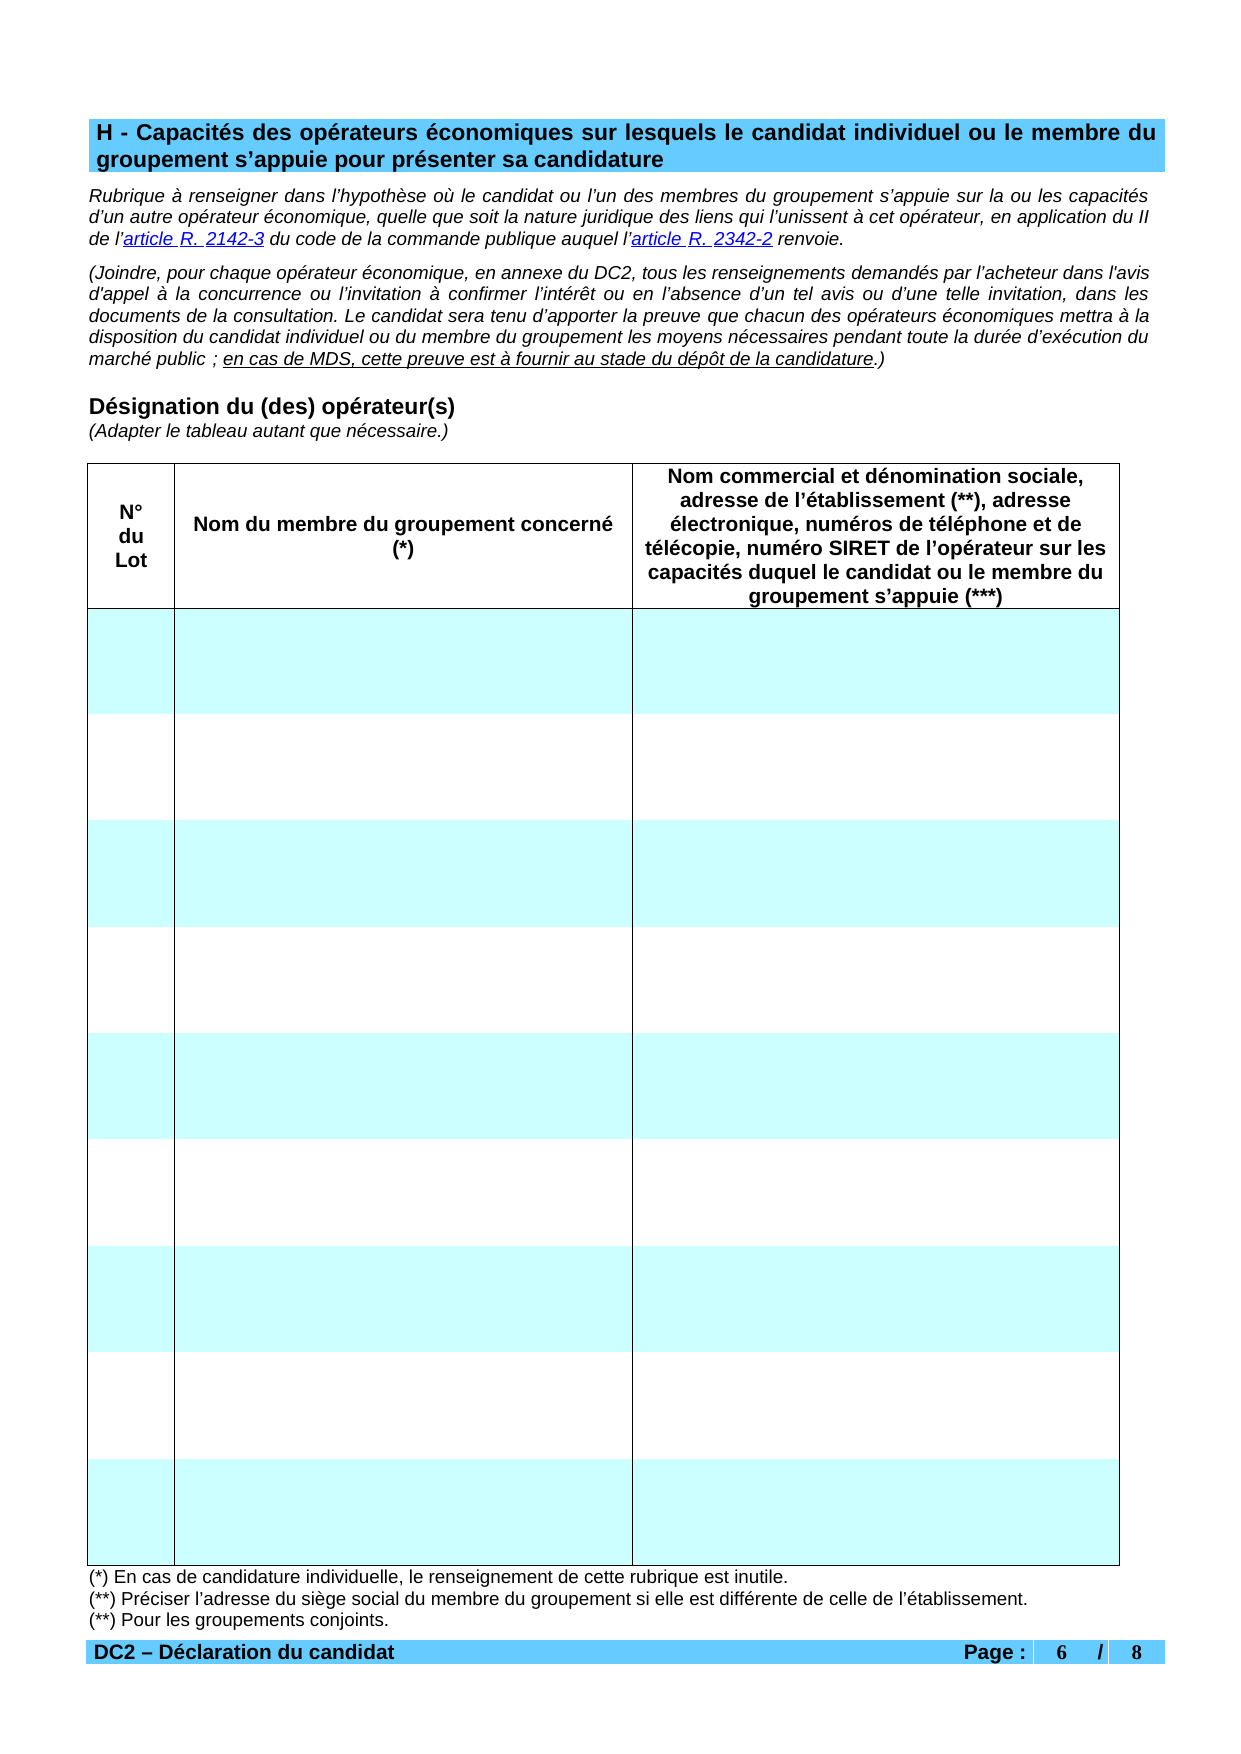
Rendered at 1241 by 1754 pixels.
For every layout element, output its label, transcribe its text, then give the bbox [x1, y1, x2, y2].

table_cell [633, 1139, 1119, 1246]
table_cell [633, 927, 1119, 1033]
table_cell [175, 1352, 632, 1458]
table_cell [175, 927, 632, 1033]
table_cell [633, 1246, 1119, 1352]
table_cell [88, 927, 174, 1033]
text (**) Préciser l’adresse du siège social du membre du groupement si elle est différente de celle de l’établissement. [89, 1587, 1152, 1609]
text (*) En cas de candidature individuelle, le renseignement de cette rubrique est inutile. [89, 1566, 1152, 1587]
table_header Nom commercial et dénomination sociale, adresse de l’établissement (**), adresse électronique, numéros de téléphone et de télécopie, numéro SIRET de l’opérateur sur les capacités duquel le candidat ou le membre du groupement s’appuie (***) [633, 464, 1119, 608]
table_cell [175, 609, 632, 714]
table_cell [88, 714, 174, 820]
table_cell [175, 1033, 632, 1139]
table_header Nom du membre du groupement concerné (*) [175, 464, 632, 608]
table_cell [88, 609, 174, 714]
table_cell [633, 1459, 1119, 1565]
table_cell [633, 714, 1119, 820]
text Rubrique à renseigner dans l’hypothèse où le candidat ou l’un des membres du groupement s’appuie sur la ou les capacités d’un autre opérateur économique, quelle que soit la nature juridique des liens qui l’unissent à cet opérateur, en application du II de l’article R. 2142-3 du code de la commande publique auquel l’article R. 2342-2 renvoie. [89, 184, 1152, 249]
text (Joindre, pour chaque opérateur économique, en annexe du DC2, tous les renseignements demandés par l’acheteur dans l'avis d'appel à la concurrence ou l’invitation à confirmer l’intérêt ou en l’absence d’un tel avis ou d’une telle invitation, dans les documents de la consultation. Le candidat sera tenu d’apporter la preuve que chacun des opérateurs économiques mettra à la disposition du candidat individuel ou du membre du groupement les moyens nécessaires pendant toute la durée d’exécution du marché public ; en cas de MDS, cette preuve est à fournir au stade du dépôt de la candidature.) [89, 262, 1152, 369]
table_cell [633, 820, 1119, 927]
table_cell [88, 1246, 174, 1352]
table_cell [175, 820, 632, 927]
table_cell [633, 1033, 1119, 1139]
table_header N° du Lot [88, 464, 174, 608]
table_cell [88, 1033, 174, 1139]
table_cell [175, 1459, 632, 1565]
table_cell [175, 714, 632, 820]
text Désignation du (des) opérateur(s) [89, 393, 1152, 420]
table_cell [88, 820, 174, 927]
table_cell [633, 609, 1119, 714]
table_cell [88, 1139, 174, 1246]
text (**) Pour les groupements conjoints. [89, 1609, 1152, 1631]
text (Adapter le tableau autant que nécessaire.) [89, 420, 1152, 441]
table_header H - Capacités des opérateurs économiques sur lesquels le candidat individuel ou le membre du groupement s’appuie pour présenter sa candidature [664, 119, 1165, 172]
table_cell [175, 1246, 632, 1352]
table_cell [88, 1459, 174, 1565]
table_cell [88, 1352, 174, 1458]
table_cell [175, 1139, 632, 1246]
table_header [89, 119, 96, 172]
table_cell [633, 1352, 1119, 1458]
